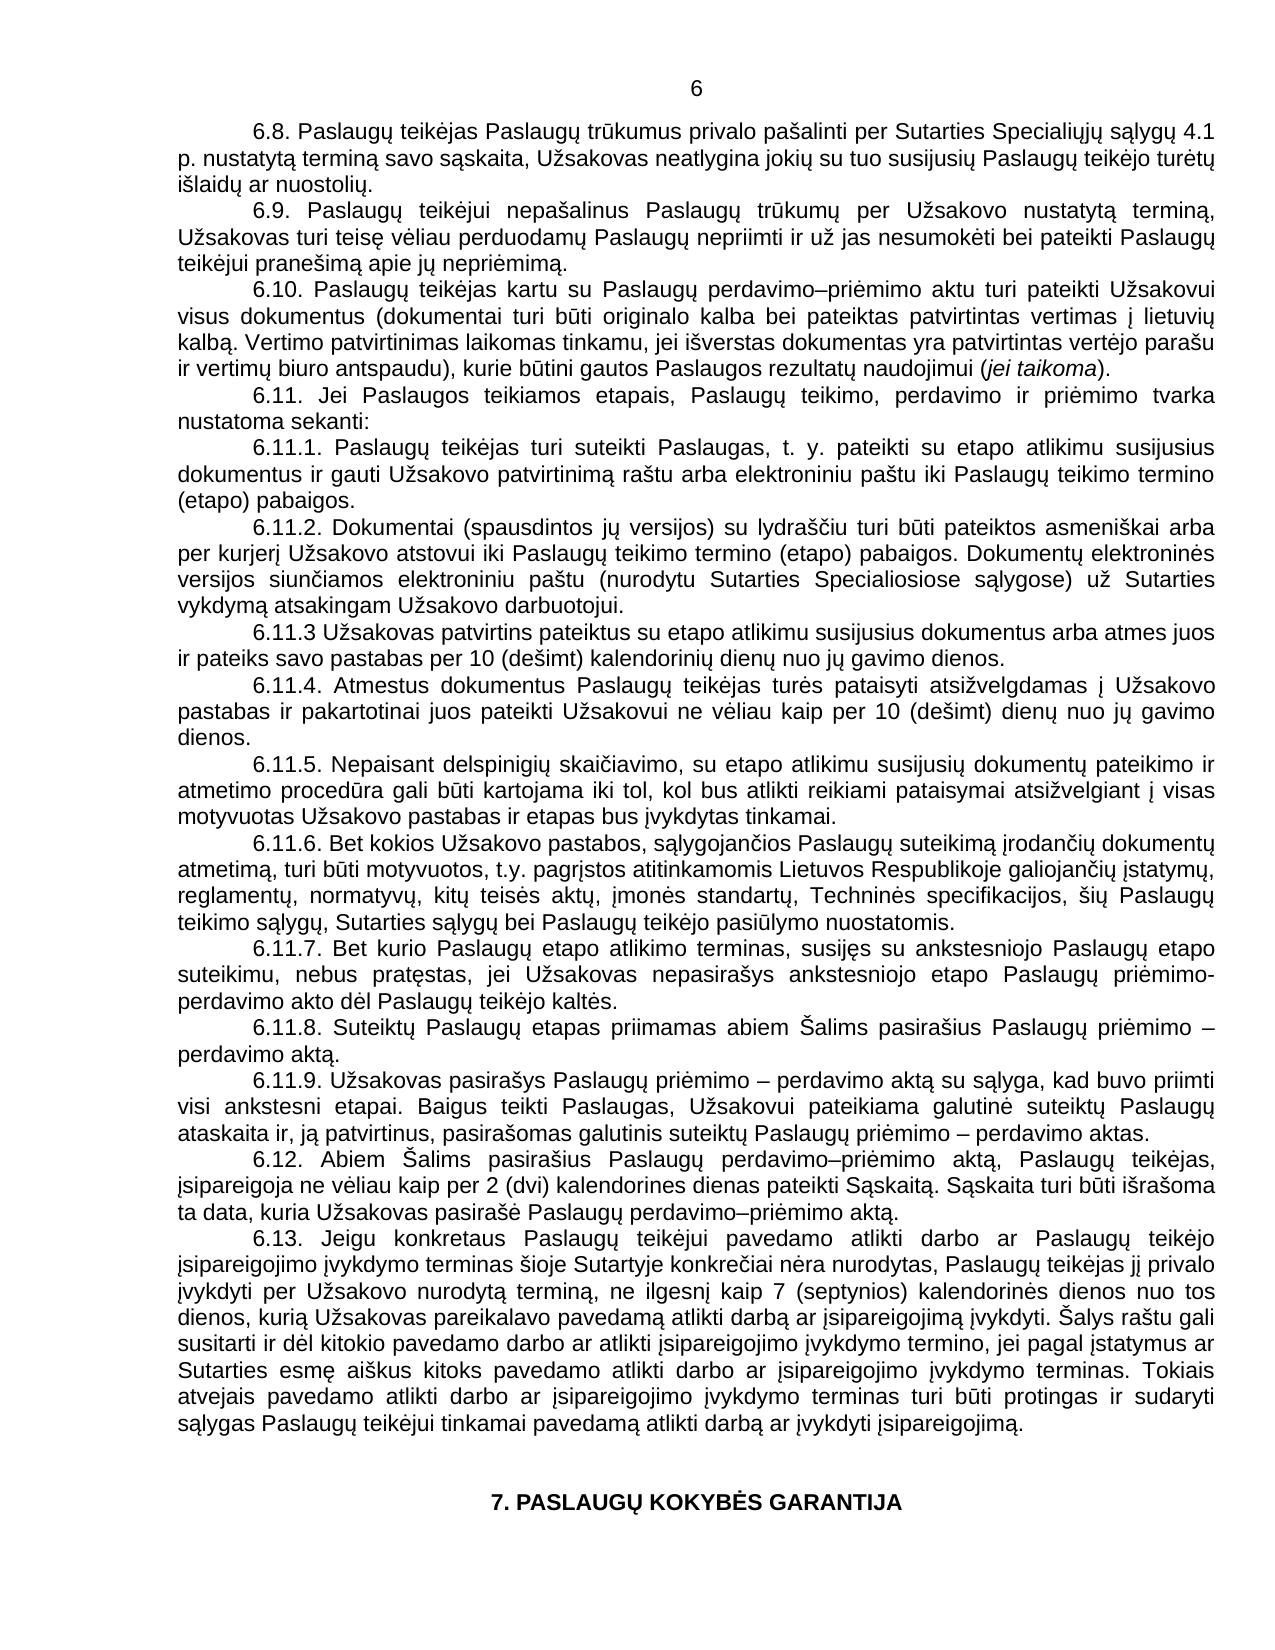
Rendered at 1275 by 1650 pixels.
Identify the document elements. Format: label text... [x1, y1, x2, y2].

text 6.11.2. Dokumentai (spausdintos jų versijos) su lydraščiu turi būti pateiktos asmeniškai arba per kurjerį Užsakovo atstovui iki Paslaugų teikimo termino (etapo) pabaigos. Dokumentų elektroninės versijos siunčiamos elektroniniu paštu (nurodytu Sutarties Specialiosiose sąlygose) už Sutarties vykdymą atsakingam Užsakovo darbuotojui. [177, 513, 1216, 619]
text 6.9. Paslaugų teikėjui nepašalinus Paslaugų trūkumų per Užsakovo nustatytą terminą, Užsakovas turi teisę vėliau perduodamų Paslaugų nepriimti ir už jas nesumokėti bei pateikti Paslaugų teikėjui pranešimą apie jų nepriėmimą. [177, 197, 1216, 276]
text 6.8. Paslaugų teikėjas Paslaugų trūkumus privalo pašalinti per Sutarties Specialiųjų sąlygų 4.1 p. nustatytą terminą savo sąskaita, Užsakovas neatlygina jokių su tuo susijusių Paslaugų teikėjo turėtų išlaidų ar nuostolių. [177, 118, 1216, 197]
text 6.11.8. Suteiktų Paslaugų etapas priimamas abiem Šalims pasirašius Paslaugų priėmimo – perdavimo aktą. [177, 1014, 1216, 1067]
text 6.13. Jeigu konkretaus Paslaugų teikėjui pavedamo atlikti darbo ar Paslaugų teikėjo įsipareigojimo įvykdymo terminas šioje Sutartyje konkrečiai nėra nurodytas, Paslaugų teikėjas jį privalo įvykdyti per Užsakovo nurodytą terminą, ne ilgesnį kaip 7 (septynios) kalendorinės dienos nuo tos dienos, kurią Užsakovas pareikalavo pavedamą atlikti darbą ar įsipareigojimą įvykdyti. Šalys raštu gali susitarti ir dėl kitokio pavedamo darbo ar atlikti įsipareigojimo įvykdymo termino, jei pagal įstatymus ar Sutarties esmę aiškus kitoks pavedamo atlikti darbo ar įsipareigojimo įvykdymo terminas. Tokiais atvejais pavedamo atlikti darbo ar įsipareigojimo įvykdymo terminas turi būti protingas ir sudaryti sąlygas Paslaugų teikėjui tinkamai pavedamą atlikti darbą ar įvykdyti įsipareigojimą. [177, 1225, 1216, 1436]
title 7. PASLAUGŲ KOKYBĖS GARANTIJA [177, 1489, 1216, 1516]
text 6.11.9. Užsakovas pasirašys Paslaugų priėmimo – perdavimo aktą su sąlyga, kad buvo priimti visi ankstesni etapai. Baigus teikti Paslaugas, Užsakovui pateikiama galutinė suteiktų Paslaugų ataskaita ir, ją patvirtinus, pasirašomas galutinis suteiktų Paslaugų priėmimo – perdavimo aktas. [177, 1067, 1216, 1146]
text 6.11.3 Užsakovas patvirtins pateiktus su etapo atlikimu susijusius dokumentus arba atmes juos ir pateiks savo pastabas per 10 (dešimt) kalendorinių dienų nuo jų gavimo dienos. [177, 619, 1216, 672]
text 6.10. Paslaugų teikėjas kartu su Paslaugų perdavimo–priėmimo aktu turi pateikti Užsakovui visus dokumentus (dokumentai turi būti originalo kalba bei pateiktas patvirtintas vertimas į lietuvių kalbą. Vertimo patvirtinimas laikomas tinkamu, jei išverstas dokumentas yra patvirtintas vertėjo parašu ir vertimų biuro antspaudu), kurie būtini gautos Paslaugos rezultatų naudojimui (jei taikoma). [177, 276, 1216, 382]
text 6.12. Abiem Šalims pasirašius Paslaugų perdavimo–priėmimo aktą, Paslaugų teikėjas, įsipareigoja ne vėliau kaip per 2 (dvi) kalendorines dienas pateikti Sąskaitą. Sąskaita turi būti išrašoma ta data, kuria Užsakovas pasirašė Paslaugų perdavimo–priėmimo aktą. [177, 1146, 1216, 1225]
text 6.11.5. Nepaisant delspinigių skaičiavimo, su etapo atlikimu susijusių dokumentų pateikimo ir atmetimo procedūra gali būti kartojama iki tol, kol bus atlikti reikiami pataisymai atsižvelgiant į visas motyvuotas Užsakovo pastabas ir etapas bus įvykdytas tinkamai. [177, 751, 1216, 830]
text 6.11.7. Bet kurio Paslaugų etapo atlikimo terminas, susijęs su ankstesniojo Paslaugų etapo suteikimu, nebus pratęstas, jei Užsakovas nepasirašys ankstesniojo etapo Paslaugų priėmimo-perdavimo akto dėl Paslaugų teikėjo kaltės. [177, 935, 1216, 1014]
text 6.11.4. Atmestus dokumentus Paslaugų teikėjas turės pataisyti atsižvelgdamas į Užsakovo pastabas ir pakartotinai juos pateikti Užsakovui ne vėliau kaip per 10 (dešimt) dienų nuo jų gavimo dienos. [177, 672, 1216, 751]
text 6.11. Jei Paslaugos teikiamos etapais, Paslaugų teikimo, perdavimo ir priėmimo tvarka nustatoma sekanti: [177, 382, 1216, 434]
text 6.11.6. Bet kokios Užsakovo pastabos, sąlygojančios Paslaugų suteikimą įrodančių dokumentų atmetimą, turi būti motyvuotos, t.y. pagrįstos atitinkamomis Lietuvos Respublikoje galiojančių įstatymų, reglamentų, normatyvų, kitų teisės aktų, įmonės standartų, Techninės specifikacijos, šių Paslaugų teikimo sąlygų, Sutarties sąlygų bei Paslaugų teikėjo pasiūlymo nuostatomis. [177, 830, 1216, 935]
text 6.11.1. Paslaugų teikėjas turi suteikti Paslaugas, t. y. pateikti su etapo atlikimu susijusius dokumentus ir gauti Užsakovo patvirtinimą raštu arba elektroniniu paštu iki Paslaugų teikimo termino (etapo) pabaigos. [177, 434, 1216, 513]
